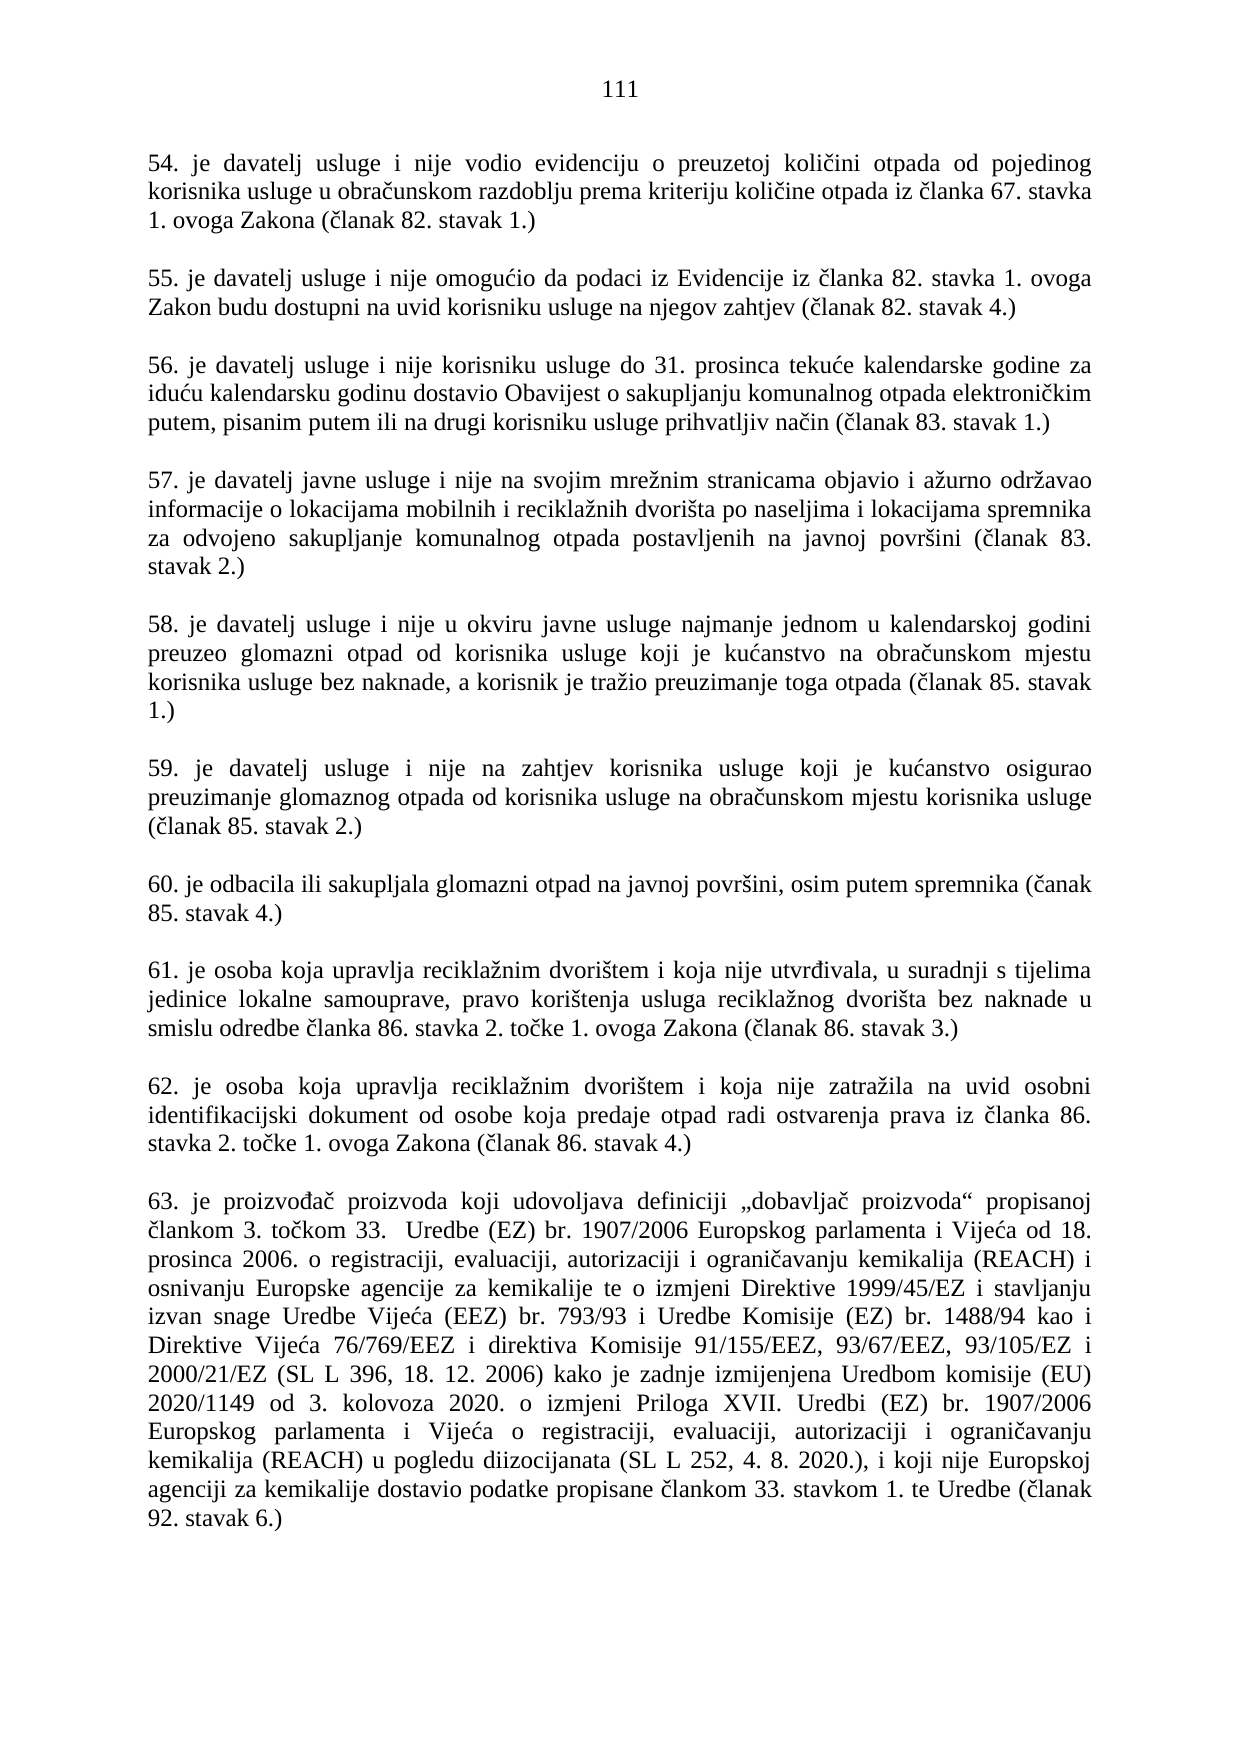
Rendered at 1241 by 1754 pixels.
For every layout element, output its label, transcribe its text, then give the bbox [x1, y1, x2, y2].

text 54. je davatelj usluge i nije vodio evidenciju o preuzetoj količini otpada od pojedinog korisnika usluge u obračunskom razdoblju prema kriteriju količine otpada iz članka 67. stavka 1. ovoga Zakona (članak 82. stavak 1.) [148, 148, 1093, 234]
text 59. je davatelj usluge i nije na zahtjev korisnika usluge koji je kućanstvo osigurao preuzimanje glomaznog otpada od korisnika usluge na obračunskom mjestu korisnika usluge (članak 85. stavak 2.) [148, 753, 1093, 840]
text 55. je davatelj usluge i nije omogućio da podaci iz Evidencije iz članka 82. stavka 1. ovoga Zakon budu dostupni na uvid korisniku usluge na njegov zahtjev (članak 82. stavak 4.) [148, 263, 1093, 321]
text 61. je osoba koja upravlja reciklažnim dvorištem i koja nije utvrđivala, u suradnji s tijelima jedinice lokalne samouprave, pravo korištenja usluga reciklažnog dvorišta bez naknade u smislu odredbe članka 86. stavka 2. točke 1. ovoga Zakona (članak 86. stavak 3.) [148, 956, 1093, 1042]
text 60. je odbacila ili sakupljala glomazni otpad na javnoj površini, osim putem spremnika (čanak 85. stavak 4.) [148, 869, 1093, 926]
text 57. je davatelj javne usluge i nije na svojim mrežnim stranicama objavio i ažurno održavao informacije o lokacijama mobilnih i reciklažnih dvorišta po naseljima i lokacijama spremnika za odvojeno sakupljanje komunalnog otpada postavljenih na javnoj površini (članak 83. stavak 2.) [148, 465, 1093, 580]
text 62. je osoba koja upravlja reciklažnim dvorištem i koja nije zatražila na uvid osobni identifikacijski dokument od osobe koja predaje otpad radi ostvarenja prava iz članka 86. stavka 2. točke 1. ovoga Zakona (članak 86. stavak 4.) [148, 1071, 1093, 1157]
text 56. je davatelj usluge i nije korisniku usluge do 31. prosinca tekuće kalendarske godine za iduću kalendarsku godinu dostavio Obavijest o sakupljanju komunalnog otpada elektroničkim putem, pisanim putem ili na drugi korisniku usluge prihvatljiv način (članak 83. stavak 1.) [148, 350, 1093, 436]
text 63. je proizvođač proizvoda koji udovoljava definiciji „dobavljač proizvoda“ propisanoj člankom 3. točkom 33. Uredbe (EZ) br. 1907/2006 Europskog parlamenta i Vijeća od 18. prosinca 2006. o registraciji, evaluaciji, autorizaciji i ograničavanju kemikalija (REACH) i osnivanju Europske agencije za kemikalije te o izmjeni Direktive 1999/45/EZ i stavljanju izvan snage Uredbe Vijeća (EEZ) br. 793/93 i Uredbe Komisije (EZ) br. 1488/94 kao i Direktive Vijeća 76/769/EEZ i direktiva Komisije 91/155/EEZ, 93/67/EEZ, 93/105/EZ i 2000/21/EZ (SL L 396, 18. 12. 2006) kako je zadnje izmijenjena Uredbom komisije (EU) 2020/1149 оd 3. kolovoza 2020. o izmjeni Priloga XVII. Uredbi (EZ) br. 1907/2006 Europskog parlamenta i Vijeća o registraciji, evaluaciji, autorizaciji i ograničavanju kemikalija (REACH) u pogledu diizocijanata (SL L 252, 4. 8. 2020.), i koji nije Europskoj agenciji za kemikalije dostavio podatke propisane člankom 33. stavkom 1. te Uredbe (članak 92. stavak 6.) [148, 1186, 1093, 1531]
text 58. je davatelj usluge i nije u okviru javne usluge najmanje jednom u kalendarskoj godini preuzeo glomazni otpad od korisnika usluge koji je kućanstvo na obračunskom mjestu korisnika usluge bez naknade, a korisnik je tražio preuzimanje toga otpada (članak 85. stavak 1.) [148, 609, 1093, 724]
